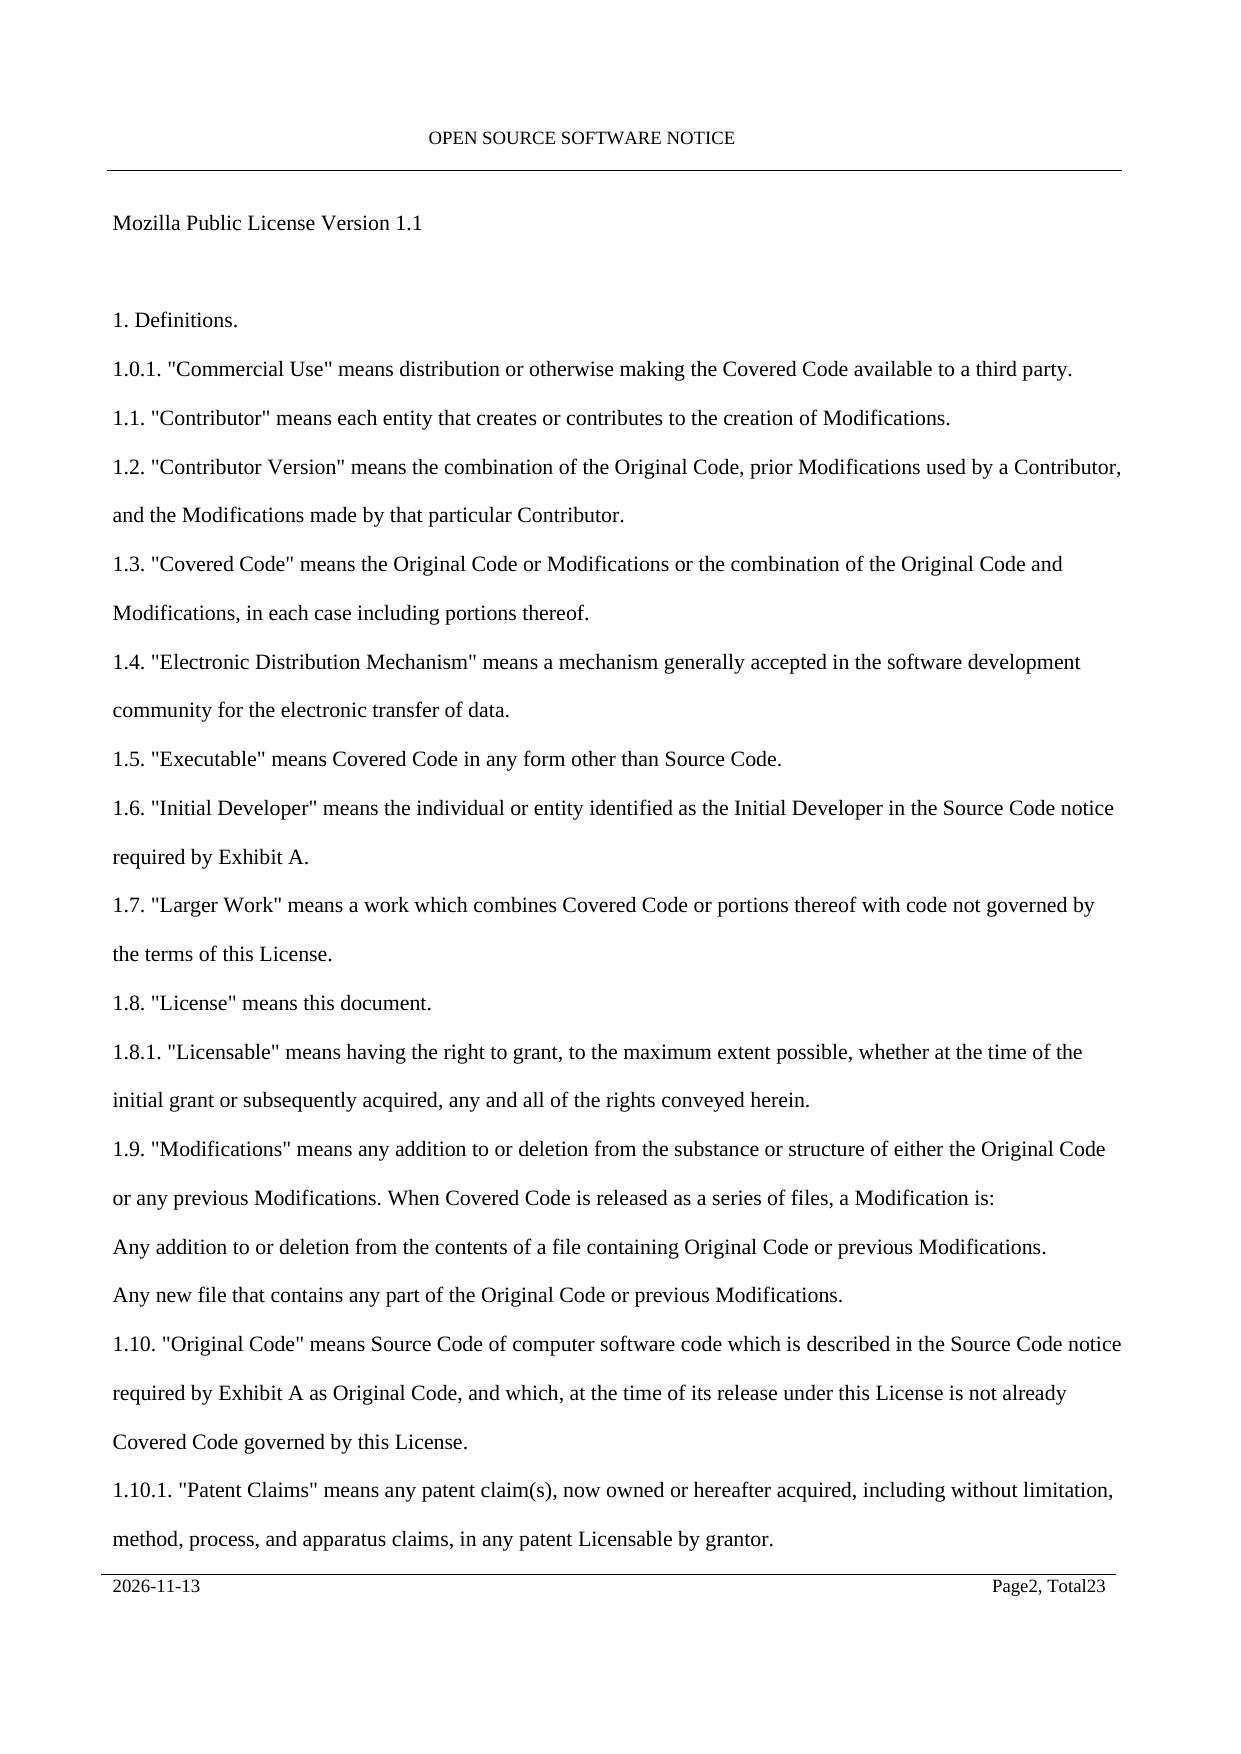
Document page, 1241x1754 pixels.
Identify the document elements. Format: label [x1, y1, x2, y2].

text [112, 206, 1128, 1555]
